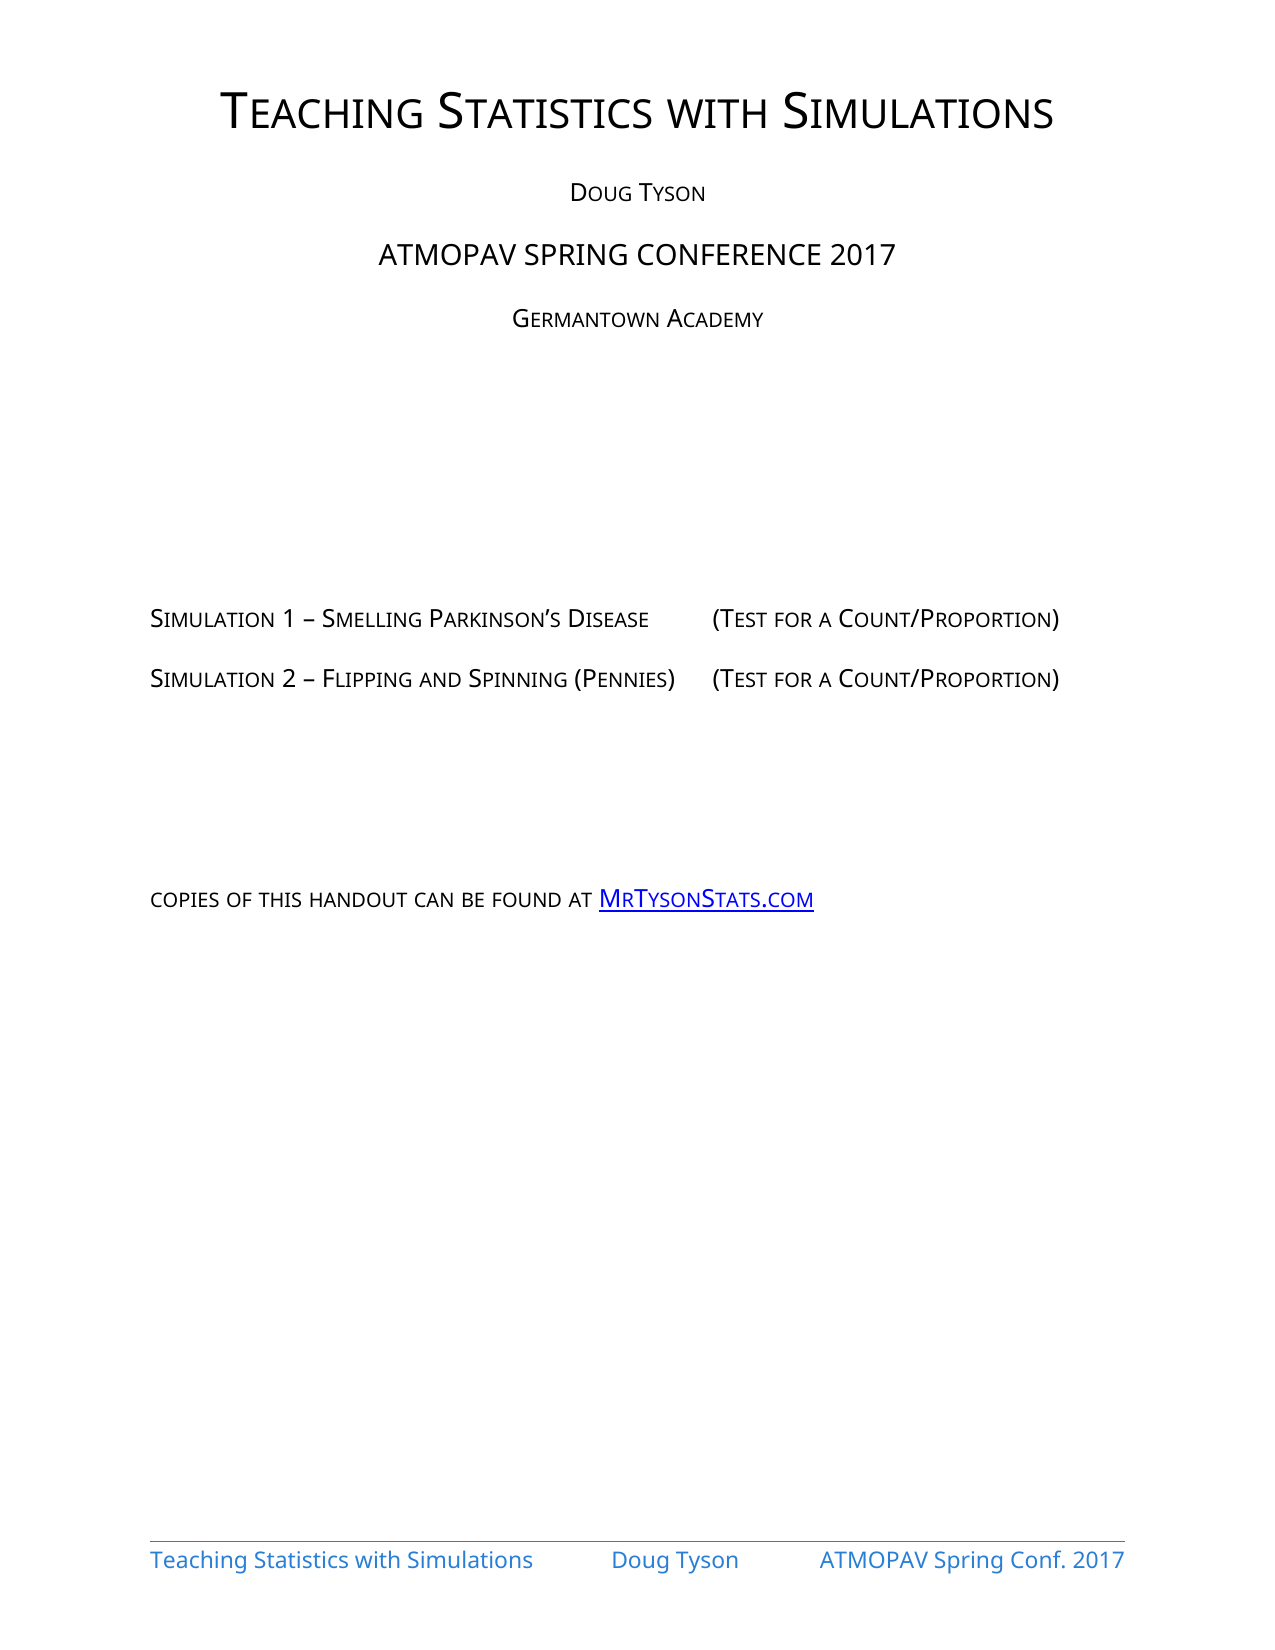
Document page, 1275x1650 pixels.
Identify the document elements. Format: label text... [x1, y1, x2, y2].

text Germantown Academy [150, 301, 1125, 335]
text copies of this handout can be found at MrTysonStats.com [150, 881, 1125, 915]
text ATMOPAV SPRING CONFERENCE 2017 [150, 234, 1125, 274]
text Simulation 2 – Flipping and Spinning (Pennies) (Test for a Count/Proportion) [150, 661, 1125, 695]
text Teaching Statistics with Simulations [150, 75, 1125, 143]
text Doug Tyson [150, 174, 1125, 208]
text Simulation 1 – Smelling Parkinson’s Disease (Test for a Count/Proportion) [150, 601, 1125, 635]
